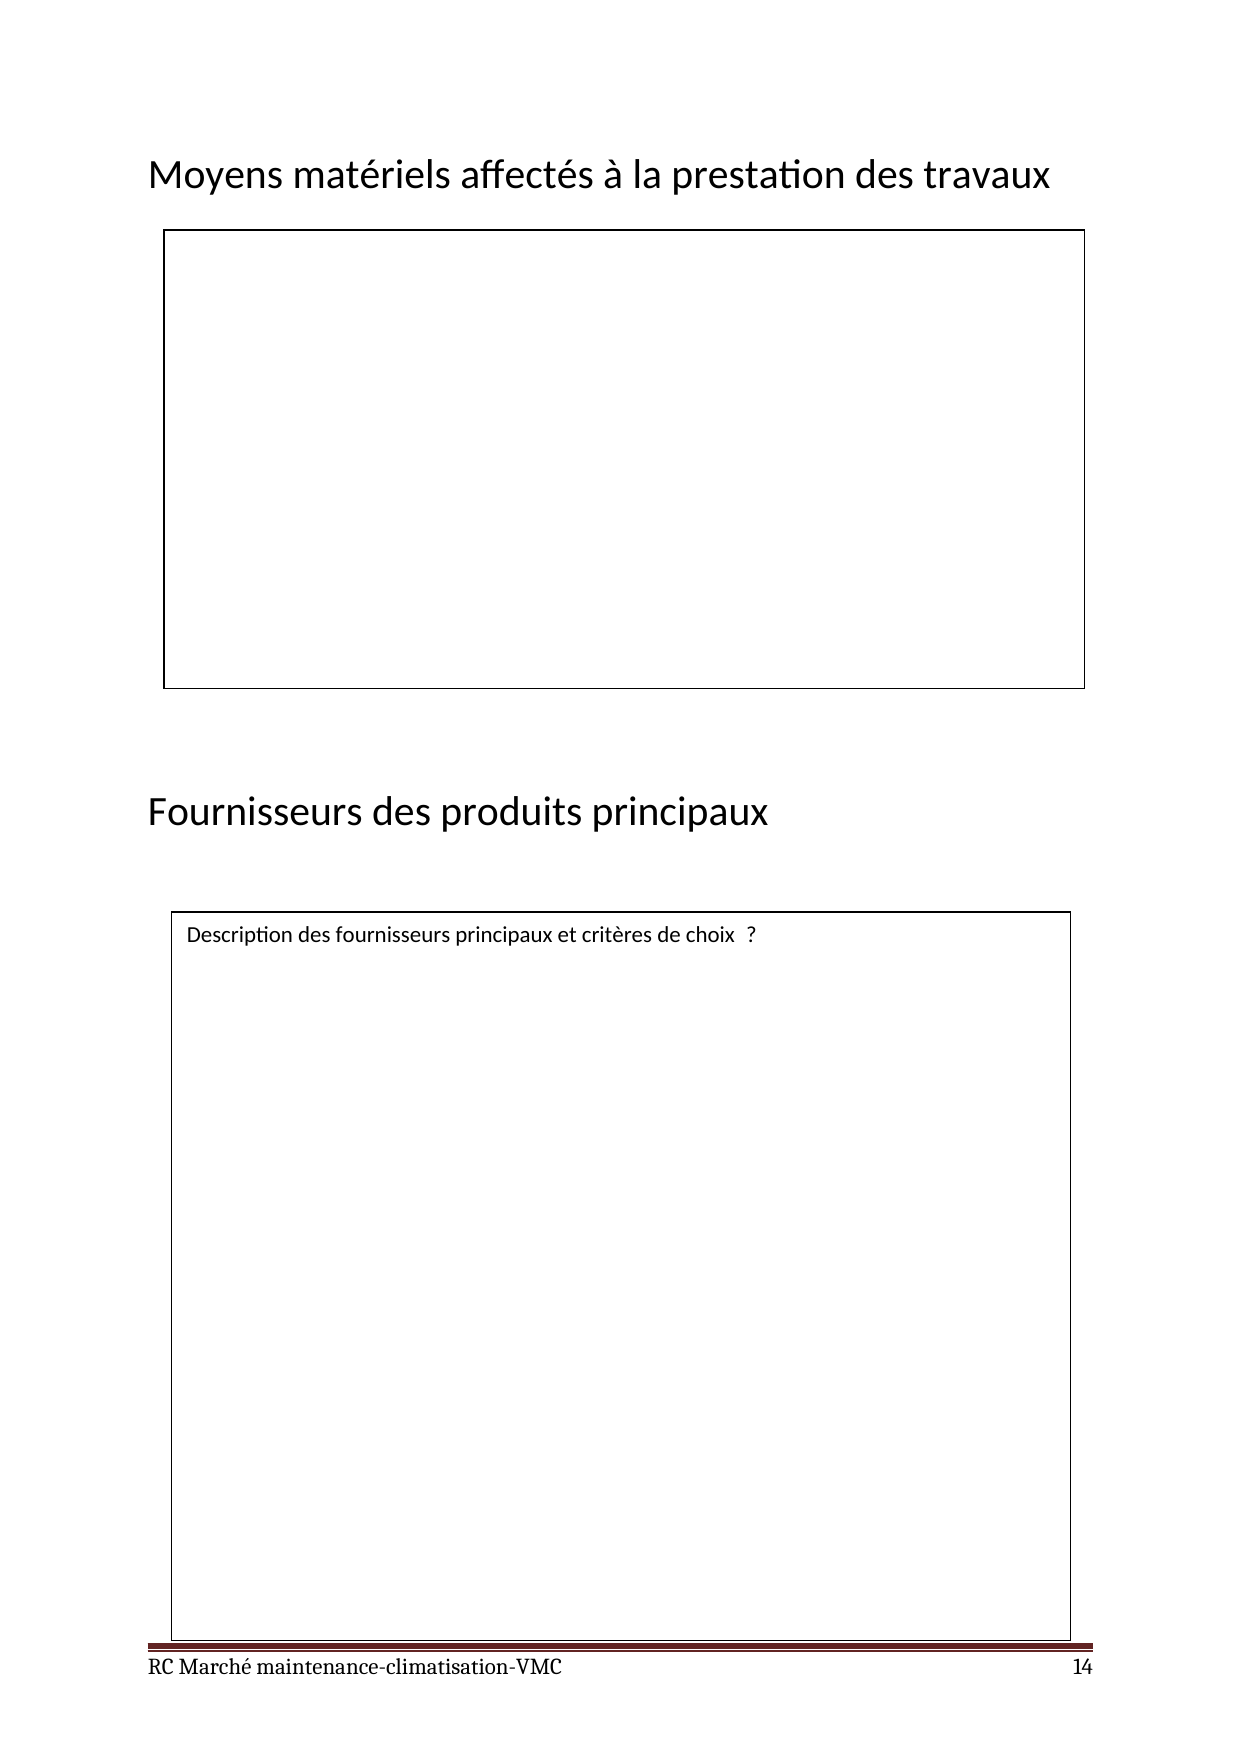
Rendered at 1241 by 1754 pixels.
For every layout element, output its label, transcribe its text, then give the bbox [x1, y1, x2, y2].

text Fournisseurs des produits principaux [148, 785, 1093, 836]
text Moyens matériels affectés à la prestation des travaux [148, 148, 1093, 198]
